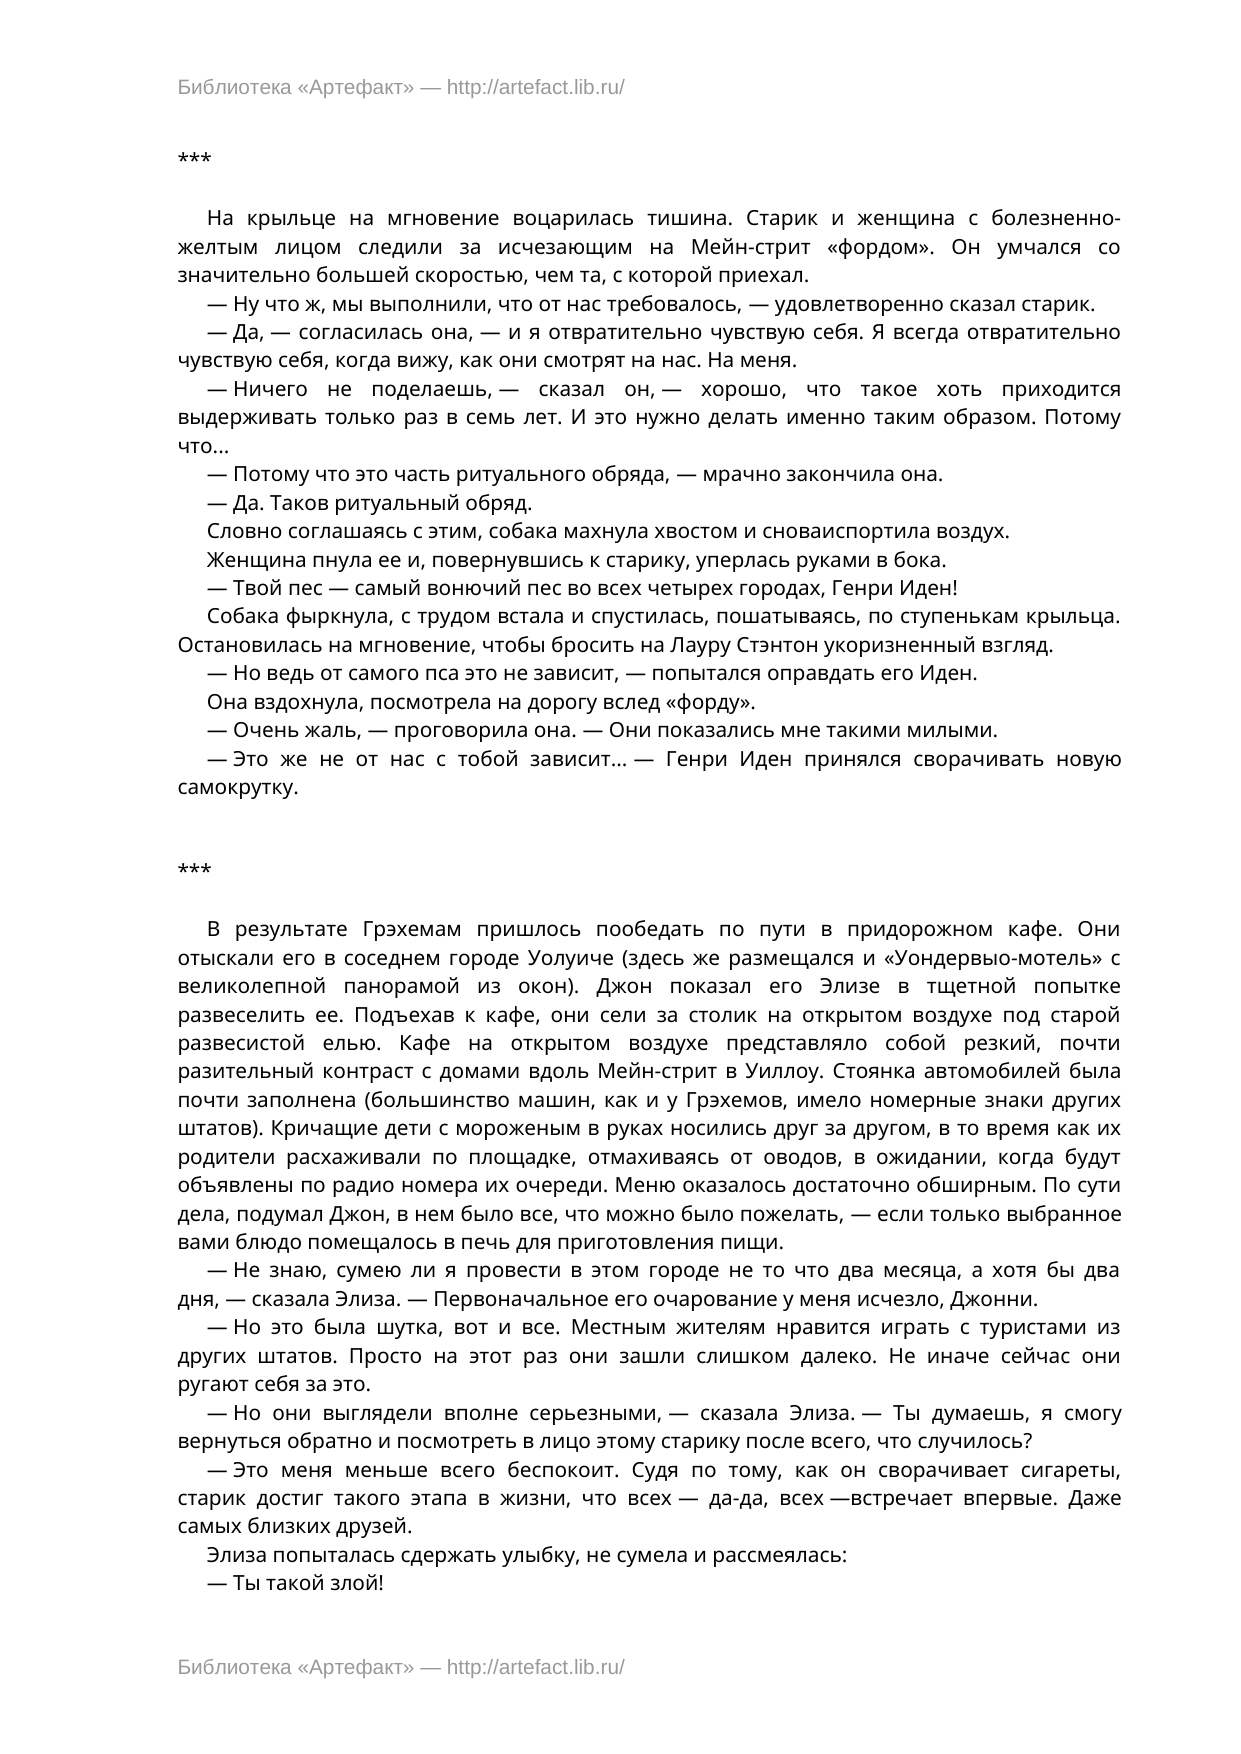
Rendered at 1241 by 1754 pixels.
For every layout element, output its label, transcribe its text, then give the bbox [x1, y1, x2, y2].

text Собака фыркнула, с трудом встала и спустилась, пошатываясь, по ступенькам крыльца. Остановилась на мгновение, чтобы бросить на Лауру Стэнтон укоризненный взгляд. [177, 602, 1122, 658]
text Элиза попыталась сдержать улыбку, не сумела и рассмеялась: [177, 1540, 1122, 1568]
text — Да. Таков ритуальный обряд. [177, 488, 1122, 516]
text — Ничего не поделаешь, — сказал он, — хорошо, что такое хоть приходится выдерживать только раз в семь лет. И это нужно делать именно таким образом. Потому что... [177, 374, 1122, 459]
text — Да, — согласилась она, — и я отвратительно чувствую себя. Я всегда отвратительно чувствую себя, когда вижу, как они смотрят на нас. На меня. [177, 317, 1122, 374]
text *** [177, 147, 1122, 175]
text Женщина пнула ее и, повернувшись к старику, уперлась руками в бока. [177, 545, 1122, 573]
text Словно соглашаясь с этим, собака махнула хвостом и сноваиспортила воздух. [177, 516, 1122, 545]
text — Но ведь от самого пса это не зависит, — попытался оправдать его Иден. [177, 658, 1122, 687]
text — Ну что ж, мы выполнили, что от нас требовалось, — удовлетворенно сказал старик. [177, 289, 1122, 317]
text *** [177, 857, 1122, 886]
text Она вздохнула, посмотрела на дорогу вслед «форду». [177, 687, 1122, 715]
text — Не знаю, сумею ли я провести в этом городе не то что два месяца, а хотя бы два дня, — сказала Элиза. — Первоначальное его очарование у меня исчезло, Джонни. [177, 1256, 1122, 1312]
text — Потому что это часть ритуального обряда, — мрачно закончила она. [177, 459, 1122, 488]
text — Но они выглядели вполне серьезными, — сказала Элиза. — Ты думаешь, я смогу вернуться обратно и посмотреть в лицо этому старику после всего, что случилось? [177, 1398, 1122, 1455]
text — Это меня меньше всего беспокоит. Судя по тому, как он сворачивает сигареты, старик достиг такого этапа в жизни, что всех — да-да, всех —встречает впервые. Даже самых близких друзей. [177, 1455, 1122, 1540]
text — Очень жаль, — проговорила она. — Они показались мне такими милыми. [177, 715, 1122, 744]
text На крыльце на мгновение воцарилась тишина. Старик и женщина с болезненно-желтым лицом следили за исчезающим на Мейн-стрит «фордом». Он умчался со значительно большей скоростью, чем та, с которой приехал. [177, 203, 1122, 289]
text В результате Грэхемам пришлось пообедать по пути в придорожном кафе. Они отыскали его в соседнем городе Уолуиче (здесь же размещался и «Уондервыо-мотель» с великолепной панорамой из окон). Джон показал его Элизе в тщетной попытке развеселить ее. Подъехав к кафе, они сели за столик на открытом воздухе под старой развесистой елью. Кафе на открытом воздухе представляло собой резкий, почти разительный контраст с домами вдоль Мейн-стрит в Уиллоу. Стоянка автомобилей была почти заполнена (большинство машин, как и у Грэхемов, имело номерные знаки других штатов). Кричащие дети с мороженым в руках носились друг за другом, в то время как их родители расхаживали по площадке, отмахиваясь от оводов, в ожидании, когда будут объявлены по радио номера их очереди. Меню оказалось достаточно обширным. По сути дела, подумал Джон, в нем было все, что можно было пожелать, — если только выбранное вами блюдо помещалось в печь для приготовления пищи. [177, 914, 1122, 1256]
text — Это же не от нас с тобой зависит... — Генри Иден принялся сворачивать новую самокрутку. [177, 744, 1122, 801]
text — Твой пес — самый вонючий пес во всех четырех городах, Генри Иден! [177, 573, 1122, 602]
text — Ты такой злой! [177, 1568, 1122, 1597]
text — Но это была шутка, вот и все. Местным жителям нравится играть с туристами из других штатов. Просто на этот раз они зашли слишком далеко. Не иначе сейчас они ругают себя за это. [177, 1312, 1122, 1398]
